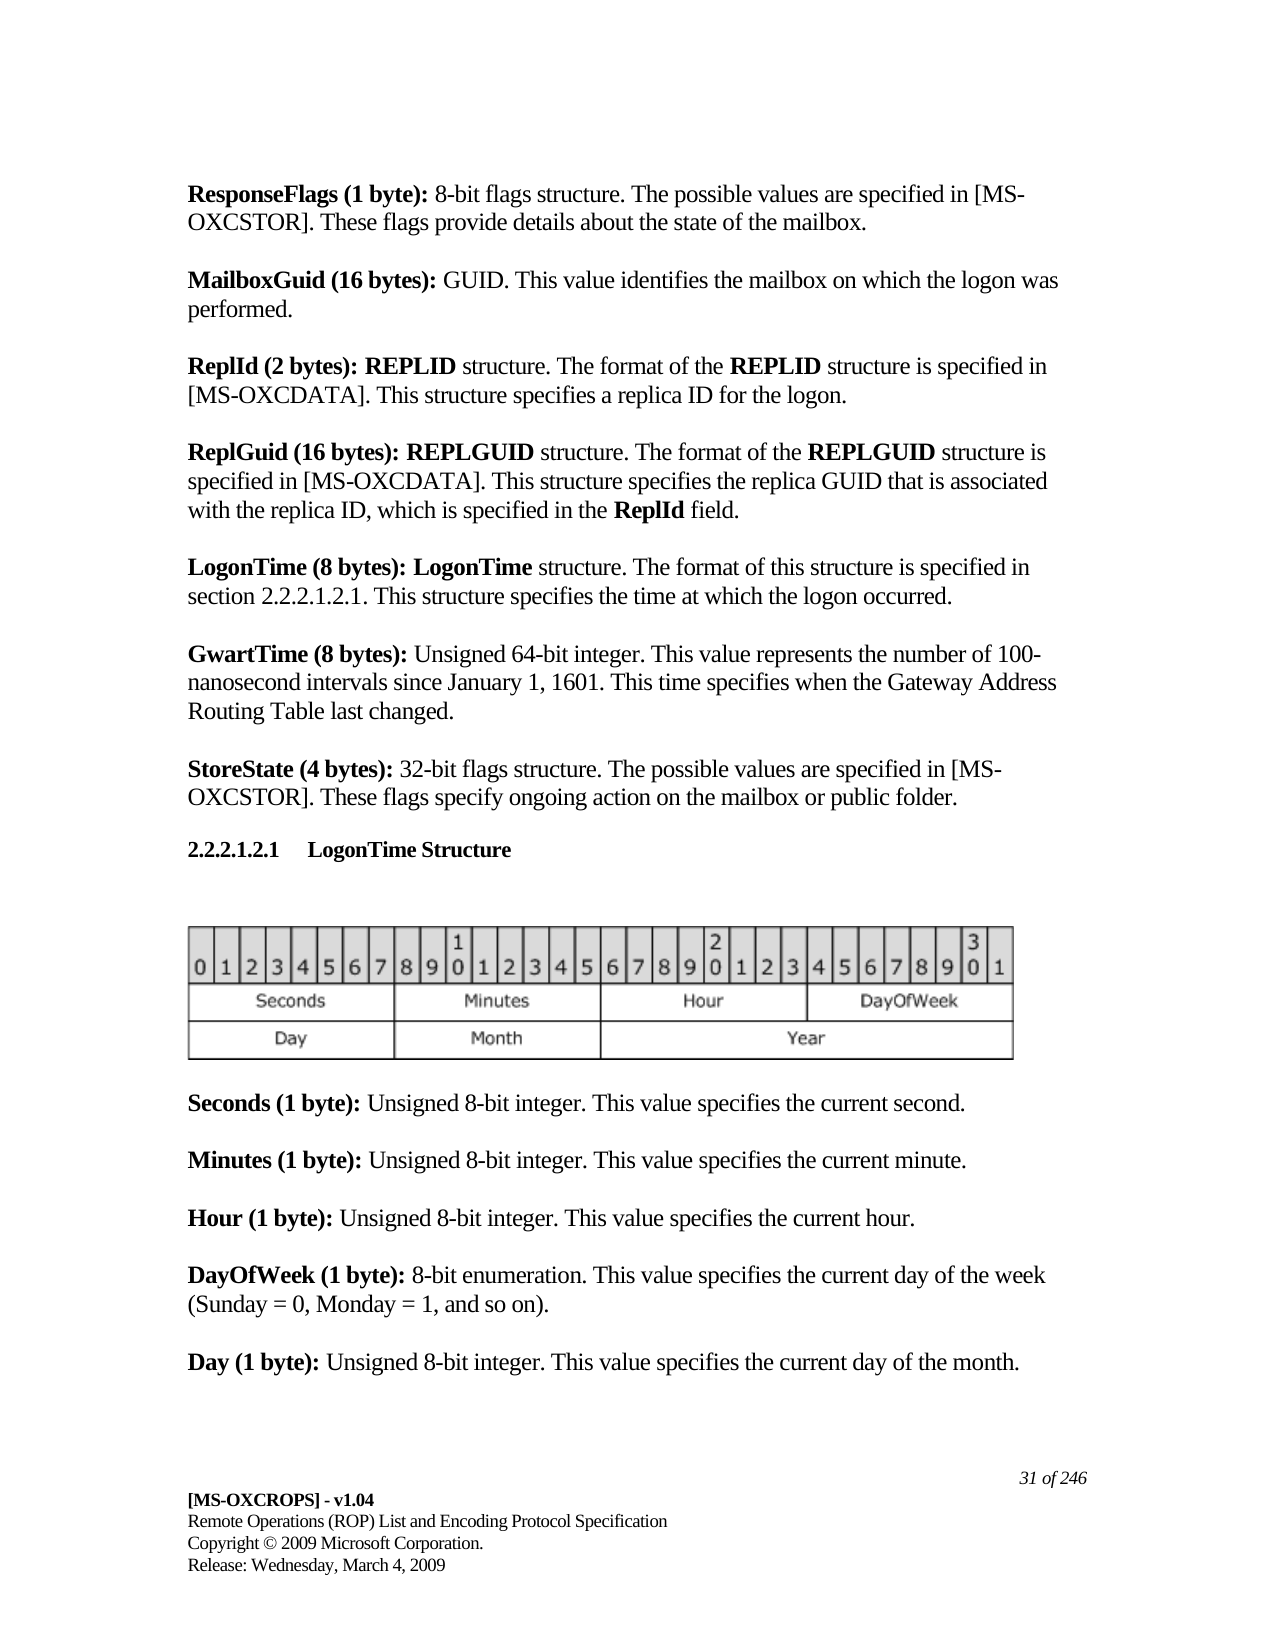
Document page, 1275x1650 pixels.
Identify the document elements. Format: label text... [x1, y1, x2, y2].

text Hour (1 byte): Unsigned 8-bit integer. This value specifies the current hour. [187, 1203, 1087, 1232]
text DayOfWeek (1 byte): 8-bit enumeration. This value specifies the current day of the week (Sunday = 0, Monday = 1, and so on). [187, 1260, 1087, 1318]
text ReplGuid (16 bytes): REPLGUID structure. The format of the REPLGUID structure is specified in [MS-OXCDATA]. This structure specifies the replica GUID that is associated with the replica ID, which is specified in the ReplId field. [187, 437, 1087, 524]
text StoreState (4 bytes): 32-bit flags structure. The possible values are specified in [MS-OXCSTOR]. These flags specify ongoing action on the mailbox or public folder. [187, 754, 1087, 811]
subtitle LogonTime Structure [187, 836, 1087, 863]
text ResponseFlags (1 byte): 8-bit flags structure. The possible values are specified in [MS-OXCSTOR]. These flags provide details about the state of the mailbox. [187, 179, 1087, 236]
text Day (1 byte): Unsigned 8-bit integer. This value specifies the current day of the month. [187, 1347, 1087, 1375]
text GwartTime (8 bytes): Unsigned 64-bit integer. This value represents the number of 100-nanosecond intervals since January 1, 1601. This time specifies when the Gateway Address Routing Table last changed. [187, 639, 1087, 725]
text LogonTime (8 bytes): LogonTime structure. The format of this structure is specified in section 2.2.2.1.2.1. This structure specifies the time at which the logon occurred. [187, 552, 1087, 610]
text ReplId (2 bytes): REPLID structure. The format of the REPLID structure is specified in [MS-OXCDATA]. This structure specifies a replica ID for the logon. [187, 351, 1087, 409]
text MailboxGuid (16 bytes): GUID. This value identifies the mailbox on which the logon was performed. [187, 265, 1087, 322]
text Seconds (1 byte): Unsigned 8-bit integer. This value specifies the current second. [187, 1088, 1087, 1117]
text Minutes (1 byte): Unsigned 8-bit integer. This value specifies the current minute. [187, 1145, 1087, 1174]
picture [187, 926, 1014, 1060]
